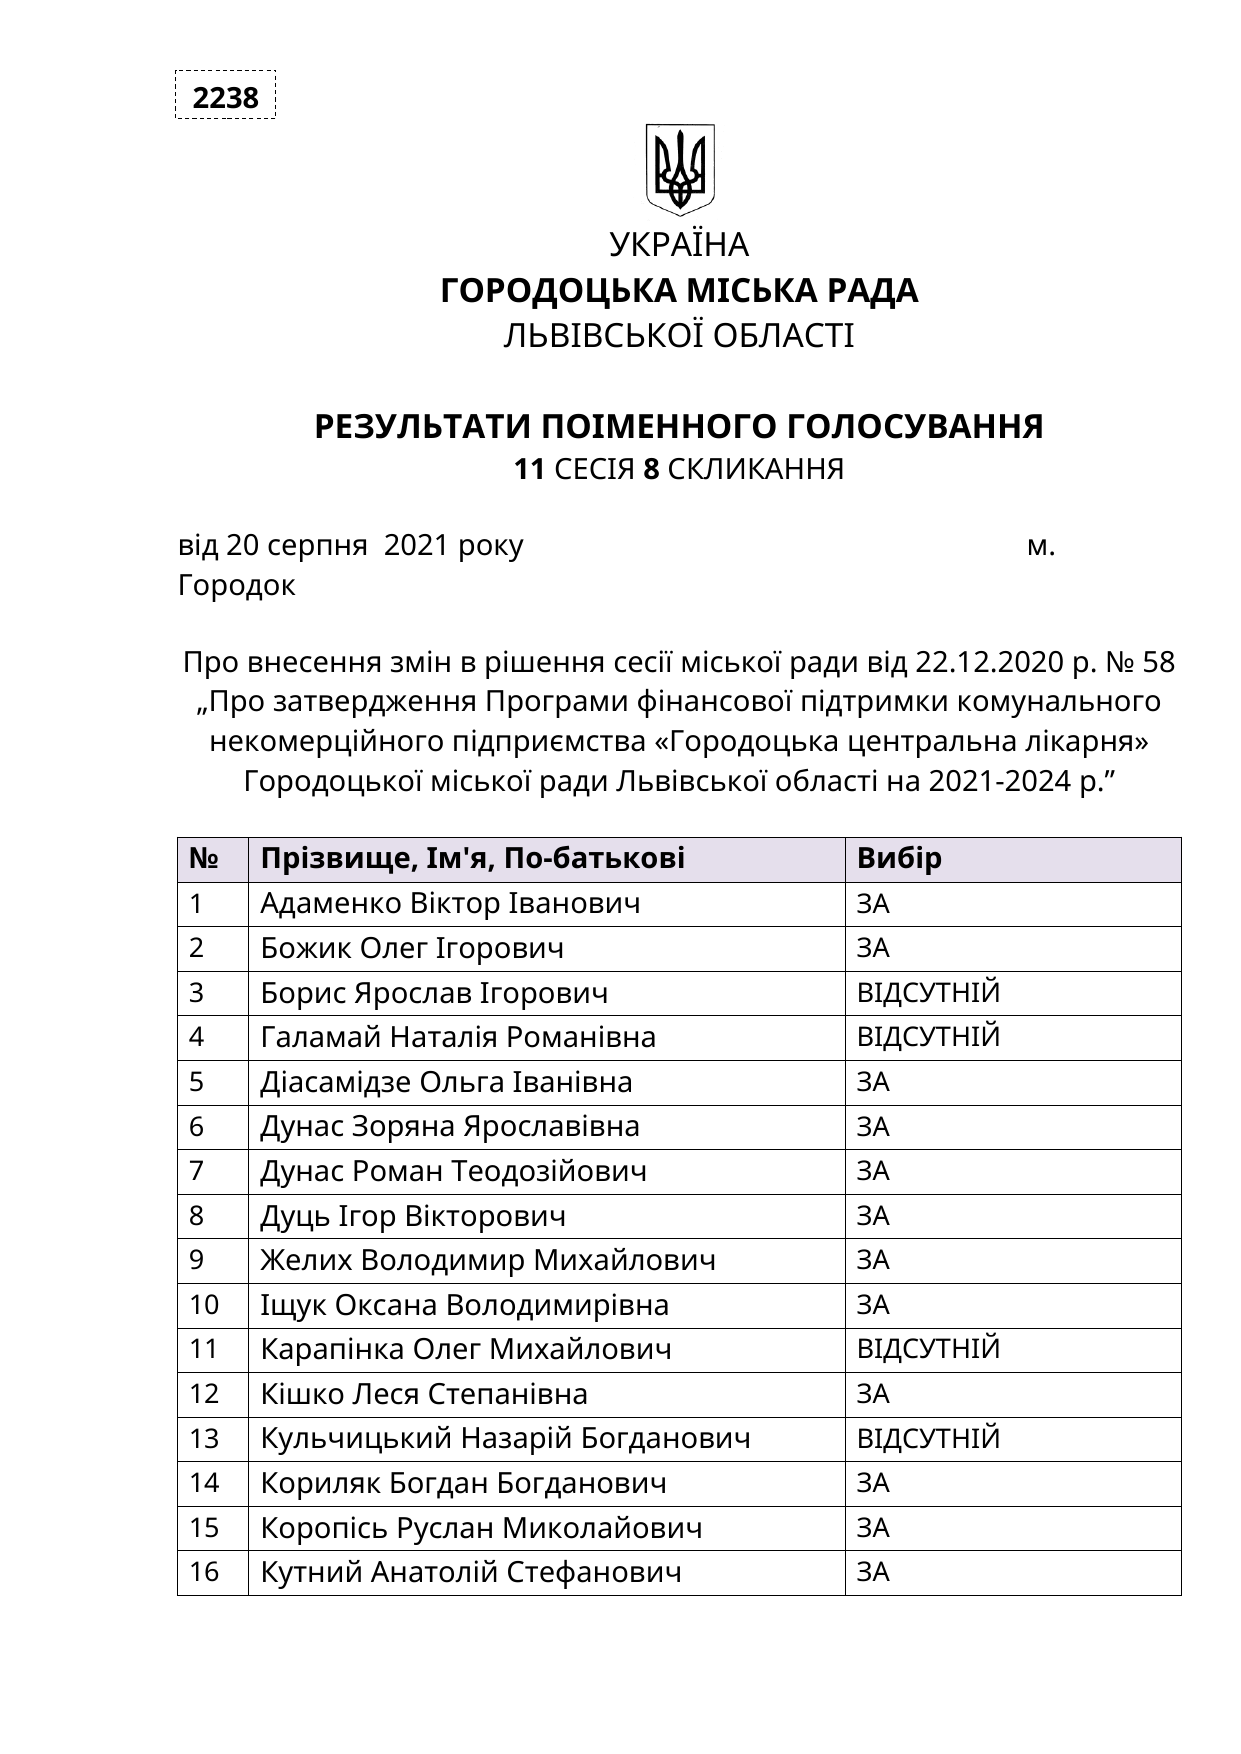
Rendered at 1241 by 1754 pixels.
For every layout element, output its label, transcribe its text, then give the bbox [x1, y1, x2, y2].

table_cell ЗА [846, 1239, 1181, 1283]
table_cell 15 [178, 1507, 248, 1550]
table_cell Желих Володимир Михайлович [249, 1239, 845, 1283]
table_cell Іщук Оксана Володимирівна [249, 1284, 845, 1327]
table_cell 1 [178, 883, 248, 926]
table_cell 3 [178, 972, 248, 1015]
table_cell 9 [178, 1239, 248, 1283]
table_cell Борис Ярослав Ігорович [249, 972, 845, 1015]
table_cell 5 [178, 1061, 248, 1104]
table_cell ЗА [846, 1373, 1181, 1417]
table_cell Карапінка Олег Михайлович [249, 1329, 845, 1372]
table_cell ВІДСУТНІЙ [846, 972, 1181, 1015]
table_cell ЗА [846, 1106, 1181, 1149]
text Про внесення змін в рішення сесії міської ради від 22.12.2020 р. № 58 „Про затвердження Програми фінансової підтримки комунального некомерційного підприємства «Городоцька центральна лікарня» Городоцької міської ради Львівської області на 2021-2024 р.” [177, 641, 1181, 800]
table_cell Діасамідзе Ольга Іванівна [249, 1061, 845, 1104]
table_cell 7 [178, 1150, 248, 1194]
table_cell Галамай Наталія Романівна [249, 1016, 845, 1060]
table_cell 16 [178, 1551, 248, 1595]
table_cell 2 [178, 927, 248, 971]
table_cell ЗА [846, 927, 1181, 971]
text ГОРОДОЦЬКА МІСЬКА РАДА [177, 266, 1181, 312]
table_cell 6 [178, 1106, 248, 1149]
table_cell 14 [178, 1462, 248, 1506]
table_cell ВІДСУТНІЙ [846, 1329, 1181, 1372]
table_cell Дунас Роман Теодозійович [249, 1150, 845, 1194]
table_cell 12 [178, 1373, 248, 1417]
table_cell 8 [178, 1195, 248, 1238]
table_cell Адаменко Віктор Іванович [249, 883, 845, 926]
table_cell ЗА [846, 1462, 1181, 1506]
table_cell ЗА [846, 1284, 1181, 1327]
table_cell Кориляк Богдан Богданович [249, 1462, 845, 1506]
picture [633, 118, 726, 221]
table_cell 10 [178, 1284, 248, 1327]
table_cell Божик Олег Ігорович [249, 927, 845, 971]
table_cell ЗА [846, 1195, 1181, 1238]
table_cell ЗА [846, 1551, 1181, 1595]
table_cell 13 [178, 1418, 248, 1461]
text ЛЬВІВСЬКОЇ ОБЛАСТІ [177, 312, 1181, 357]
table_cell ЗА [846, 1507, 1181, 1550]
table_cell 4 [178, 1016, 248, 1060]
table_cell Дунас Зоряна Ярославівна [249, 1106, 845, 1149]
text 11 СЕСІЯ 8 СКЛИКАННЯ [177, 448, 1181, 488]
text від 20 серпня 2021 року м. Городок [177, 525, 1181, 604]
table_cell Кутний Анатолій Стефанович [249, 1551, 845, 1595]
table_cell Коропісь Руслан Миколайович [249, 1507, 845, 1550]
table_cell Дуць Ігор Вікторович [249, 1195, 845, 1238]
table_cell ЗА [846, 883, 1181, 926]
text РЕЗУЛЬТАТИ ПОІМЕННОГО ГОЛОСУВАННЯ [177, 403, 1181, 448]
table_cell 11 [178, 1329, 248, 1372]
table_cell ВІДСУТНІЙ [846, 1016, 1181, 1060]
table_cell ЗА [846, 1150, 1181, 1194]
text УКРАЇНА [177, 221, 1181, 266]
table_header Вибір [846, 838, 1181, 882]
table_header № [178, 838, 248, 882]
table_cell Кішко Леся Степанівна [249, 1373, 845, 1417]
table_cell Кульчицький Назарій Богданович [249, 1418, 845, 1461]
table_cell ЗА [846, 1061, 1181, 1104]
table_header Прізвище, Ім'я, По-батькові [249, 838, 845, 882]
table_cell ВІДСУТНІЙ [846, 1418, 1181, 1461]
